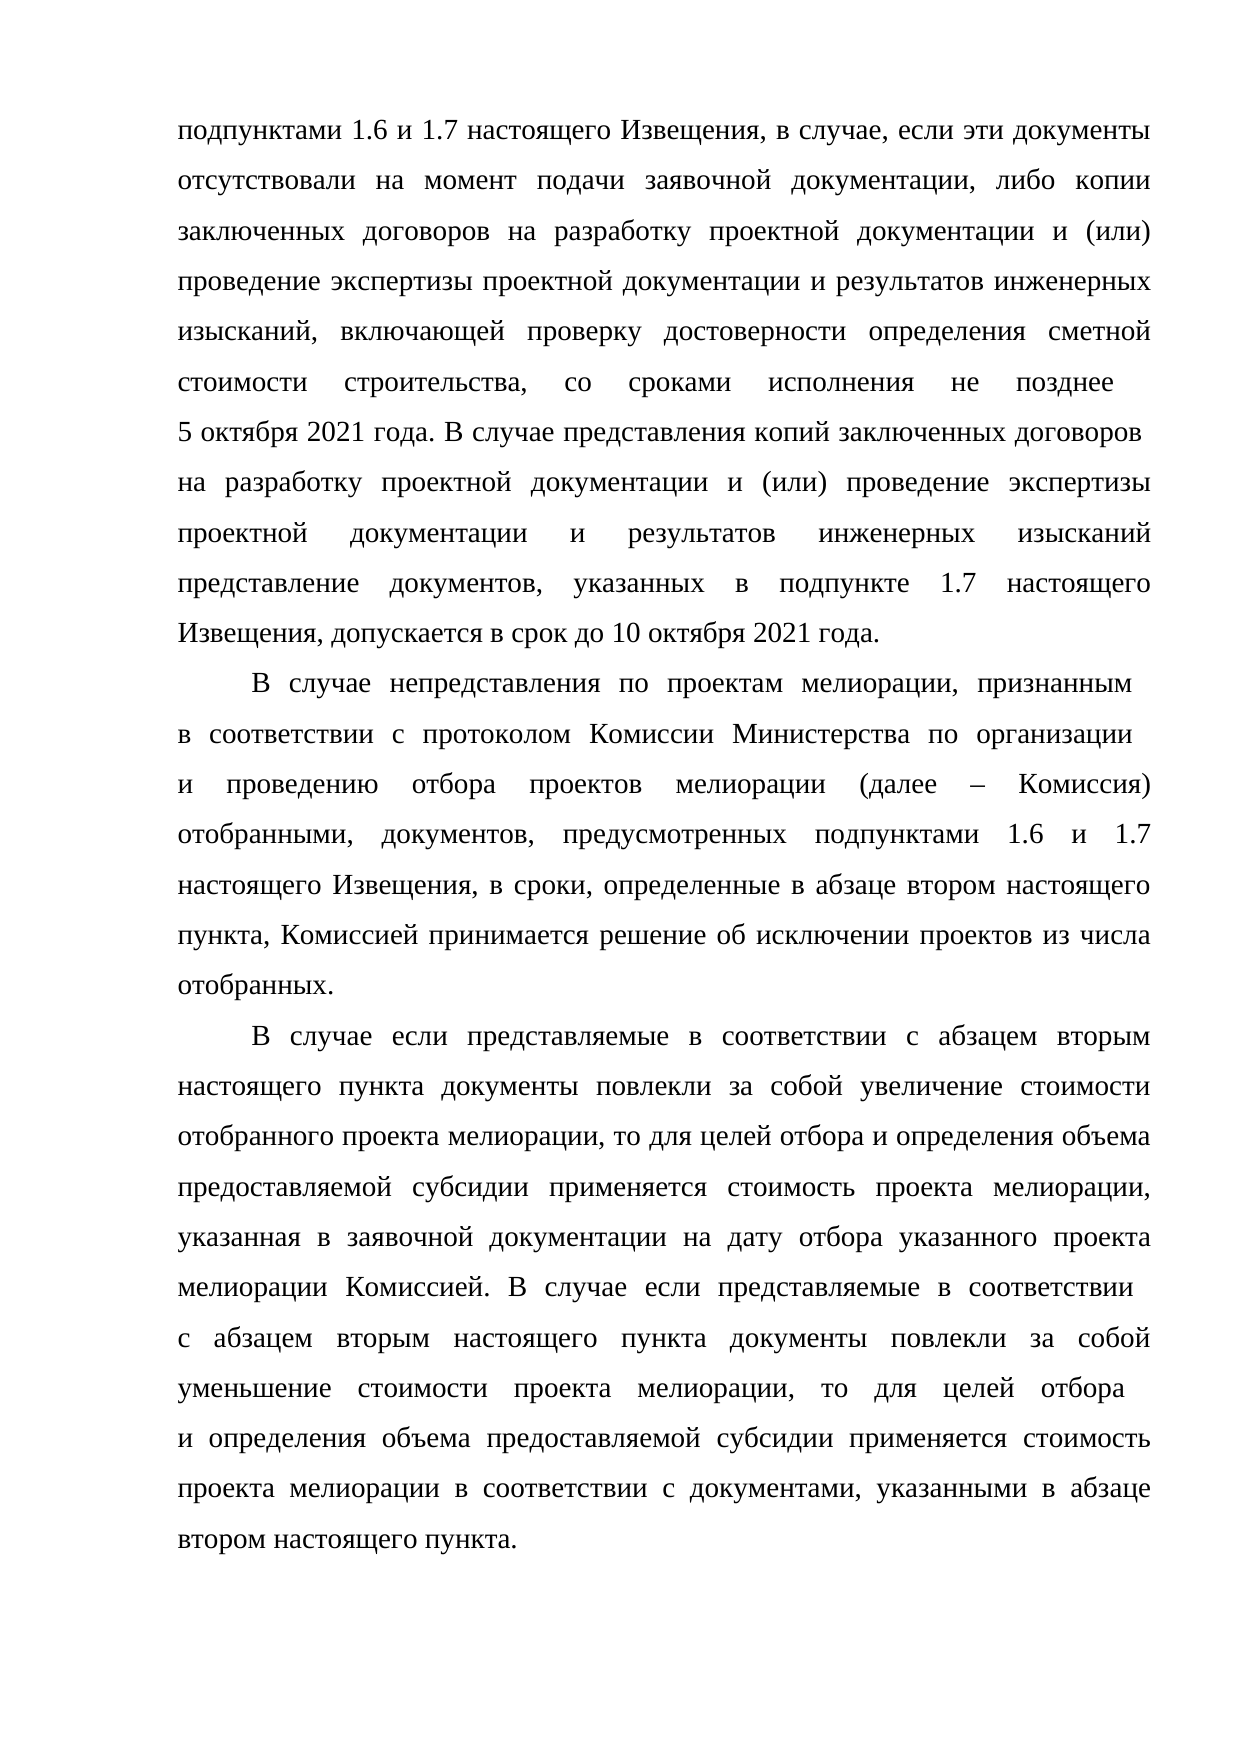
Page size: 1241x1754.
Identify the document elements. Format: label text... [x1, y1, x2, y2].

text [177, 112, 1152, 649]
text В случае непредставления по проектам мелиорации, признанным в соответствии с протоколом Комиссии Министерства по организации и проведению отбора проектов мелиорации (далее – Комиссия) отобранными, документов, предусмотренных подпунктами 1.6 и 1.7 настоящего Извещения, в сроки, определенные в абзаце втором настоящего пункта, Комиссией принимается решение об исключении проектов из числа отобранных. [177, 666, 1152, 1001]
text В случае если представляемые в соответствии с абзацем вторым настоящего пункта документы повлекли за собой увеличение стоимости отобранного проекта мелиорации, то для целей отбора и определения объема предоставляемой субсидии применяется стоимость проекта мелиорации, указанная в заявочной документации на дату отбора указанного проекта мелиорации Комиссией. В случае если представляемые в соответствии с абзацем вторым настоящего пункта документы повлекли за собой уменьшение стоимости проекта мелиорации, то для целей отбора и определения объема предоставляемой субсидии применяется стоимость проекта мелиорации в соответствии с документами, указанными в абзаце втором настоящего пункта. [177, 1018, 1152, 1554]
